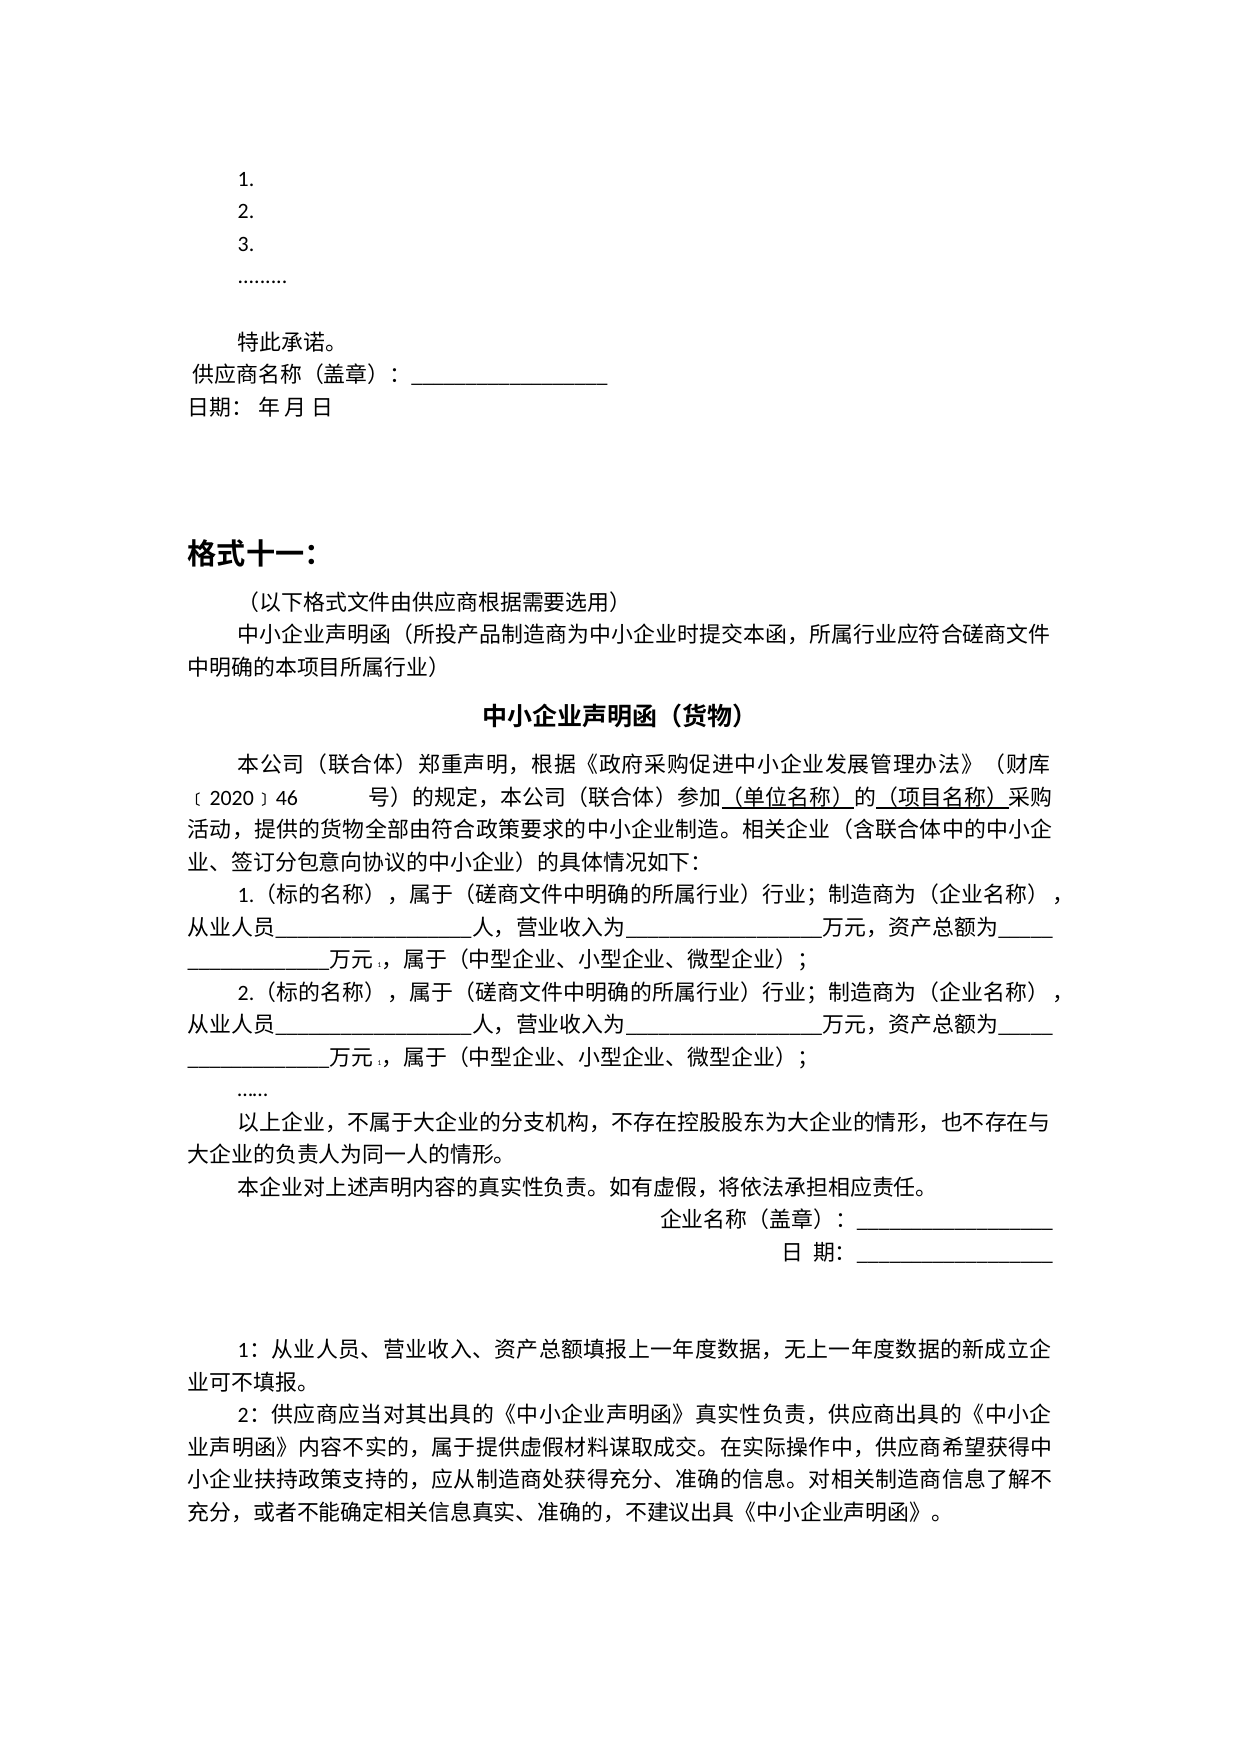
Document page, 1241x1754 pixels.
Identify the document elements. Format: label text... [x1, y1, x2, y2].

text 3. [187, 227, 1053, 259]
text 中小企业声明函（货物） [187, 682, 1053, 747]
text （以下格式文件由供应商根据需要选用） [187, 584, 1053, 617]
text 日 期：__________________ [187, 1234, 1053, 1267]
text 2：供应商应当对其出具的《中小企业声明函》真实性负责，供应商出具的《中小企业声明函》内容不实的，属于提供虚假材料谋取成交。在实际操作中，供应商希望获得中小企业扶持政策支持的，应从制造商处获得充分、准确的信息。对相关制造商信息了解不充分，或者不能确定相关信息真实、准确的，不建议出具《中小企业声明函》。 [187, 1397, 1053, 1527]
text ......... [187, 259, 1053, 324]
text 供应商名称（盖章）：__________________ [187, 357, 1053, 389]
text 2.（标的名称），属于（磋商文件中明确的所属行业）行业；制造商为（企业名称），从业人员__________________人，营业收入为__________________万元，资产总额为__________________万元1，属于（中型企业、小型企业、微型企业）； [187, 974, 1053, 1072]
text 2. [187, 194, 1053, 227]
text 1.（标的名称），属于（磋商文件中明确的所属行业）行业；制造商为（企业名称），从业人员__________________人，营业收入为__________________万元，资产总额为__________________万元1，属于（中型企业、小型企业、微型企业）； [187, 877, 1053, 974]
text 以上企业，不属于大企业的分支机构，不存在控股股东为大企业的情形，也不存在与大企业的负责人为同一人的情形。 [187, 1104, 1053, 1169]
text 1：从业人员、营业收入、资产总额填报上一年度数据，无上一年度数据的新成立企业可不填报。 [187, 1332, 1053, 1397]
text 本企业对上述声明内容的真实性负责。如有虚假，将依法承担相应责任。 [187, 1169, 1053, 1202]
text 本公司（联合体）郑重声明，根据《政府采购促进中小企业发展管理办法》（财库﹝2020﹞46 号）的规定，本公司（联合体）参加（单位名称）的（项目名称）采购活动，提供的货物全部由符合政策要求的中小企业制造。相关企业（含联合体中的中小企业、签订分包意向协议的中小企业）的具体情况如下： [187, 747, 1053, 877]
text 特此承诺。 [187, 324, 1053, 357]
text 格式十一： [187, 519, 1053, 584]
text 日期： 年 月 日 [187, 389, 1053, 422]
text …… [187, 1072, 1053, 1104]
text 企业名称（盖章）：__________________ [187, 1202, 1053, 1234]
text 1. [187, 162, 1053, 194]
text 中小企业声明函（所投产品制造商为中小企业时提交本函，所属行业应符合磋商文件中明确的本项目所属行业） [187, 617, 1053, 682]
